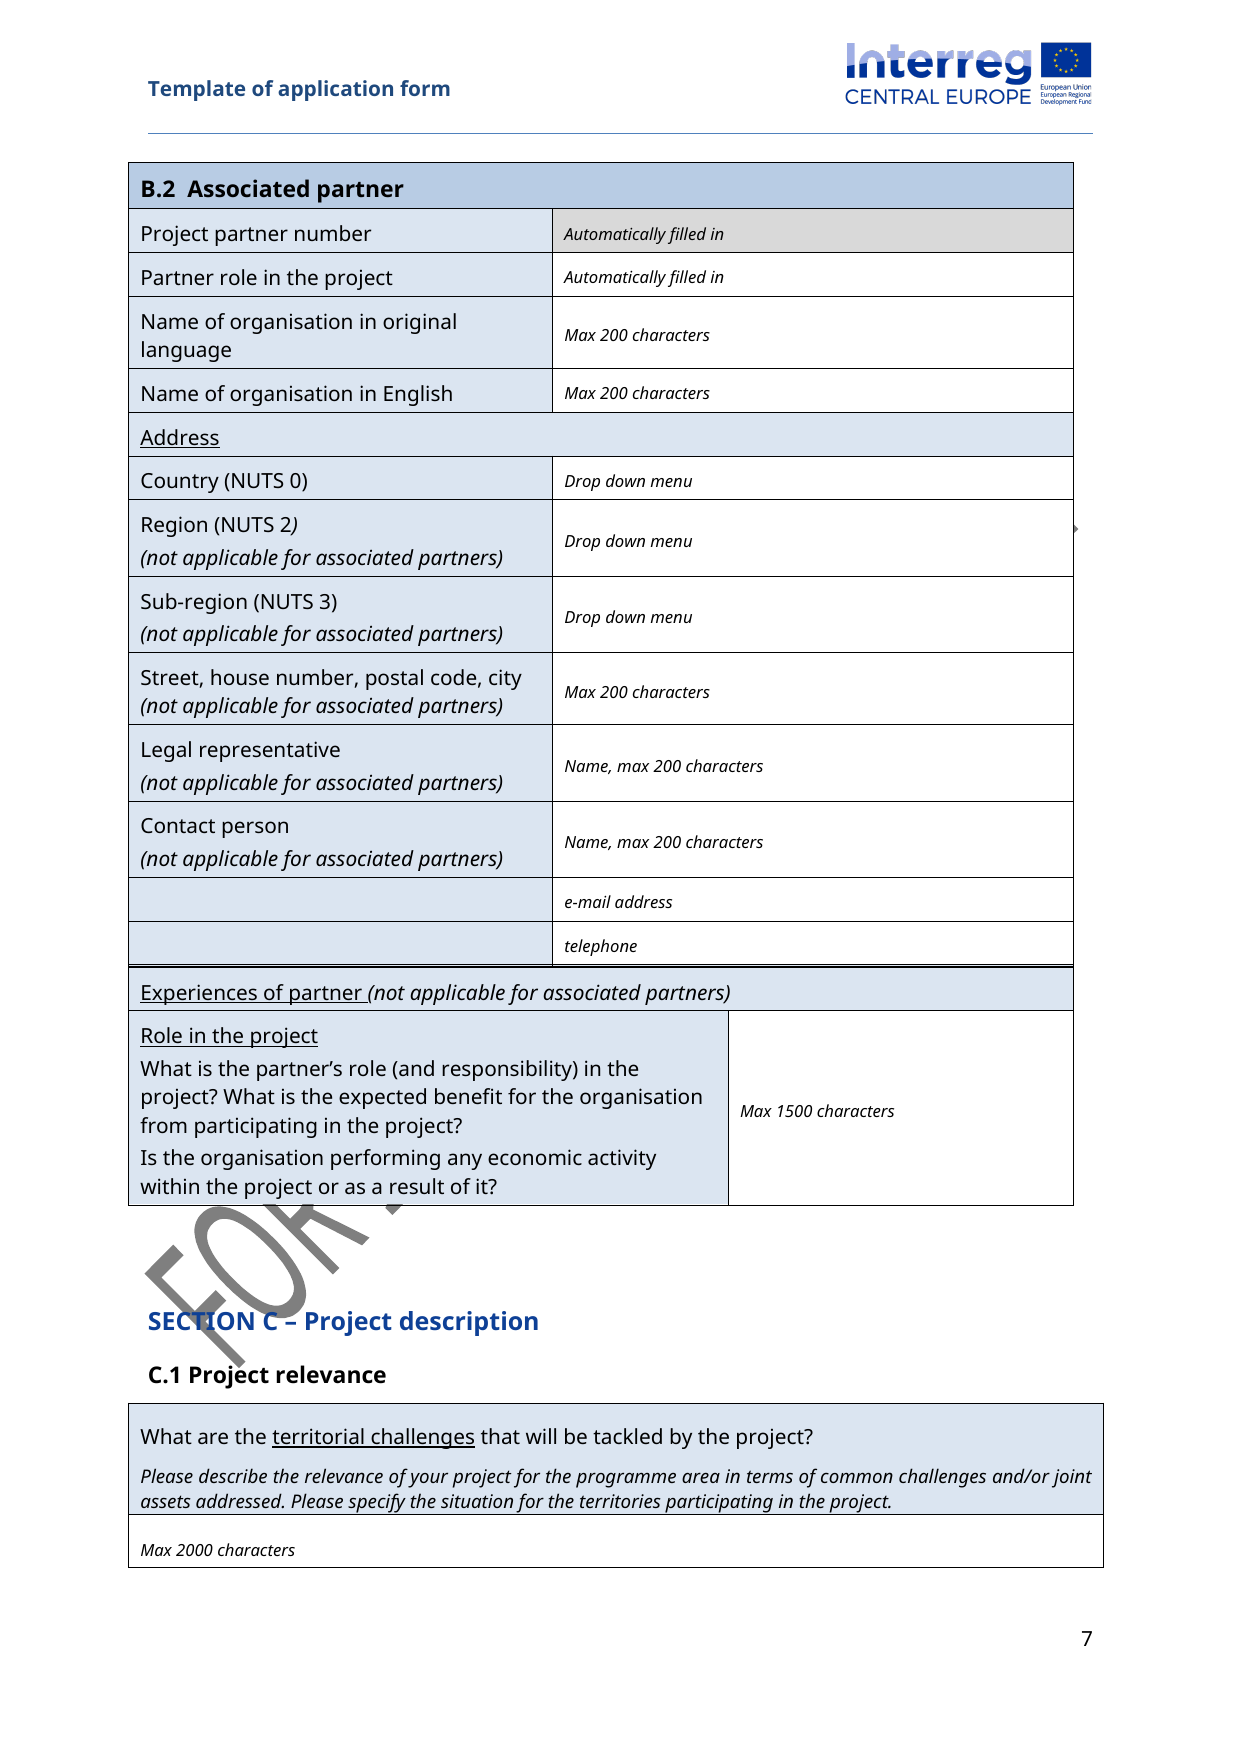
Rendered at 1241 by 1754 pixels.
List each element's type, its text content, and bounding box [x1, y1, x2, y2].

table_cell Max 200 characters [553, 653, 1073, 724]
table_cell Country (NUTS 0) [129, 457, 552, 499]
text SECTION C – Project description [148, 1304, 1093, 1338]
table_cell Max 1500 characters [729, 1011, 1073, 1204]
picture [845, 42, 1092, 106]
table_cell Name of organisation in original language [129, 297, 552, 368]
table_cell Contact person (not applicable for associated partners) [129, 802, 552, 877]
table_cell Partner role in the project [129, 253, 552, 296]
table_cell Max 200 characters [553, 297, 1073, 368]
table_cell Name of organisation in English [129, 369, 552, 412]
table_cell Max 200 characters [553, 369, 1073, 412]
table_cell Legal representative (not applicable for associated partners) [129, 725, 552, 801]
table_cell e-mail address [553, 878, 1073, 921]
table_cell Drop down menu [553, 577, 1073, 652]
table_cell Name, max 200 characters [553, 802, 1073, 877]
table_cell Automatically filled in [553, 209, 1073, 252]
table_cell Drop down menu [553, 457, 1073, 499]
table_cell Region (NUTS 2) (not applicable for associated partners) [129, 500, 552, 576]
table_cell telephone [553, 922, 1073, 964]
table_cell [129, 878, 552, 921]
text C.1 Project relevance [148, 1359, 1093, 1390]
table_cell Max 2000 characters [129, 1515, 1103, 1567]
table_cell Project partner number [129, 209, 552, 252]
table_cell Role in the project What is the partner’s role (and responsibility) in the project? What is the expected benefit for the organisation from participating in the project? Is the organisation performing any economic activity within the project or as a result of it? [129, 1011, 728, 1204]
table_cell [129, 922, 552, 964]
table_header What are the territorial challenges that will be tackled by the project? Please describe the relevance of your project for the programme area in terms of common challenges and/or joint assets addressed. Please specify the situation for the territories participating in the project. [129, 1404, 1103, 1514]
table_cell Street, house number, postal code, city (not applicable for associated partners) [129, 653, 552, 724]
table_header B.2 Associated partner [129, 163, 1073, 208]
table_cell Drop down menu [553, 500, 1073, 576]
table_cell Automatically filled in [553, 253, 1073, 296]
table_cell Experiences of partner (not applicable for associated partners) [129, 968, 1073, 1010]
table_cell Name, max 200 characters [553, 725, 1073, 801]
table_cell Sub-region (NUTS 3) (not applicable for associated partners) [129, 577, 552, 652]
table_cell Address [129, 413, 1073, 456]
